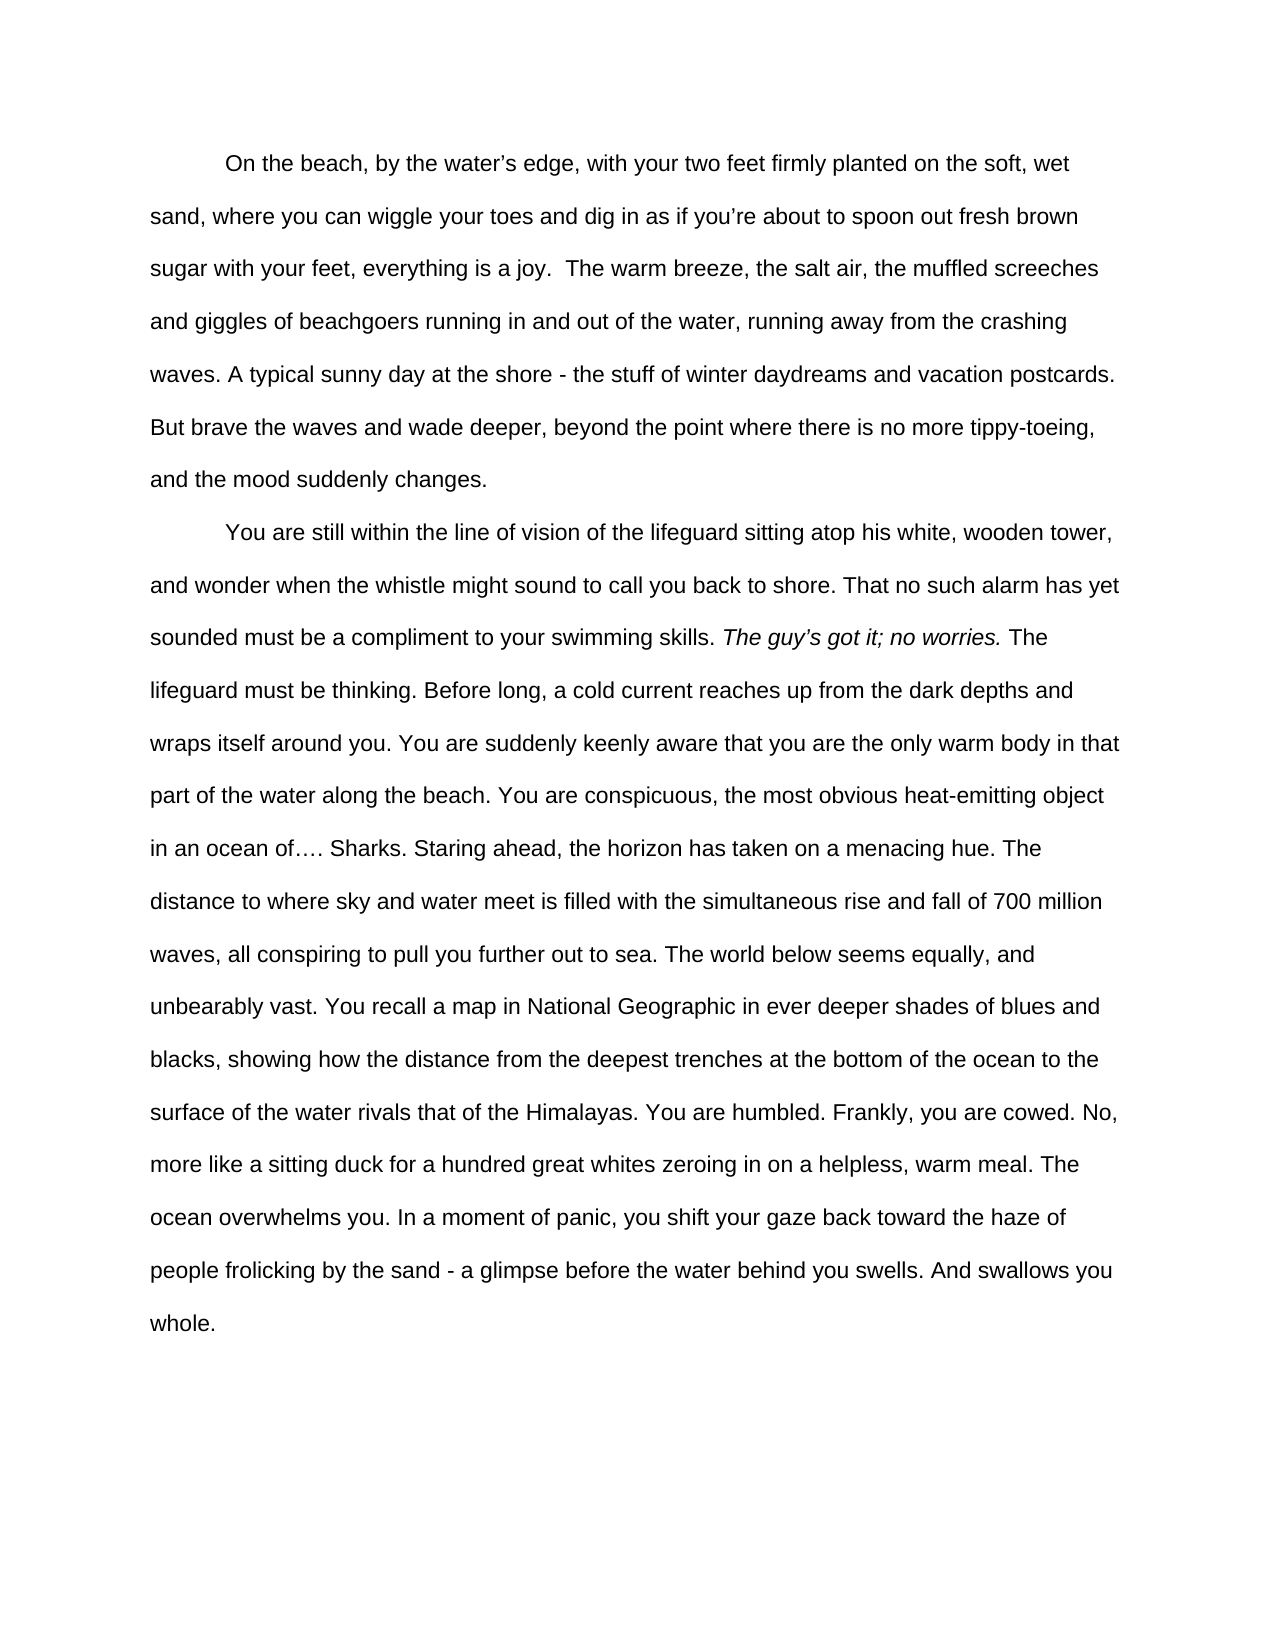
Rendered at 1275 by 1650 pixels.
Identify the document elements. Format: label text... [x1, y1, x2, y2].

text On the beach, by the water’s edge, with your two feet firmly planted on the soft, wet sand, where you can wiggle your toes and dig in as if you’re about to spoon out fresh brown sugar with your feet, everything is a joy. The warm breeze, the salt air, the muffled screeches and giggles of beachgoers running in and out of the water, running away from the crashing waves. A typical sunny day at the shore - the stuff of winter daydreams and vacation postcards. But brave the waves and wade deeper, beyond the point where there is no more tippy-toeing, and the mood suddenly changes. [150, 150, 1125, 493]
text You are still within the line of vision of the lifeguard sitting atop his white, wooden tower, and wonder when the whistle might sound to call you back to shore. That no such alarm has yet sounded must be a compliment to your swimming skills. The guy’s got it; no worries. The lifeguard must be thinking. Before long, a cold current reaches up from the dark depths and wraps itself around you. You are suddenly keenly aware that you are the only warm body in that part of the water along the beach. You are conspicuous, the most obvious heat-emitting object in an ocean of…. Sharks. Staring ahead, the horizon has taken on a menacing hue. The distance to where sky and water meet is filled with the simultaneous rise and fall of 700 million waves, all conspiring to pull you further out to sea. The world below seems equally, and unbearably vast. You recall a map in National Geographic in ever deeper shades of blues and blacks, showing how the distance from the deepest trenches at the bottom of the ocean to the surface of the water rivals that of the Himalayas. You are humbled. Frankly, you are cowed. No, more like a sitting duck for a hundred great whites zeroing in on a helpless, warm meal. The ocean overwhelms you. In a moment of panic, you shift your gaze back toward the haze of people frolicking by the sand - a glimpse before the water behind you swells. And swallows you whole. [150, 519, 1125, 1336]
